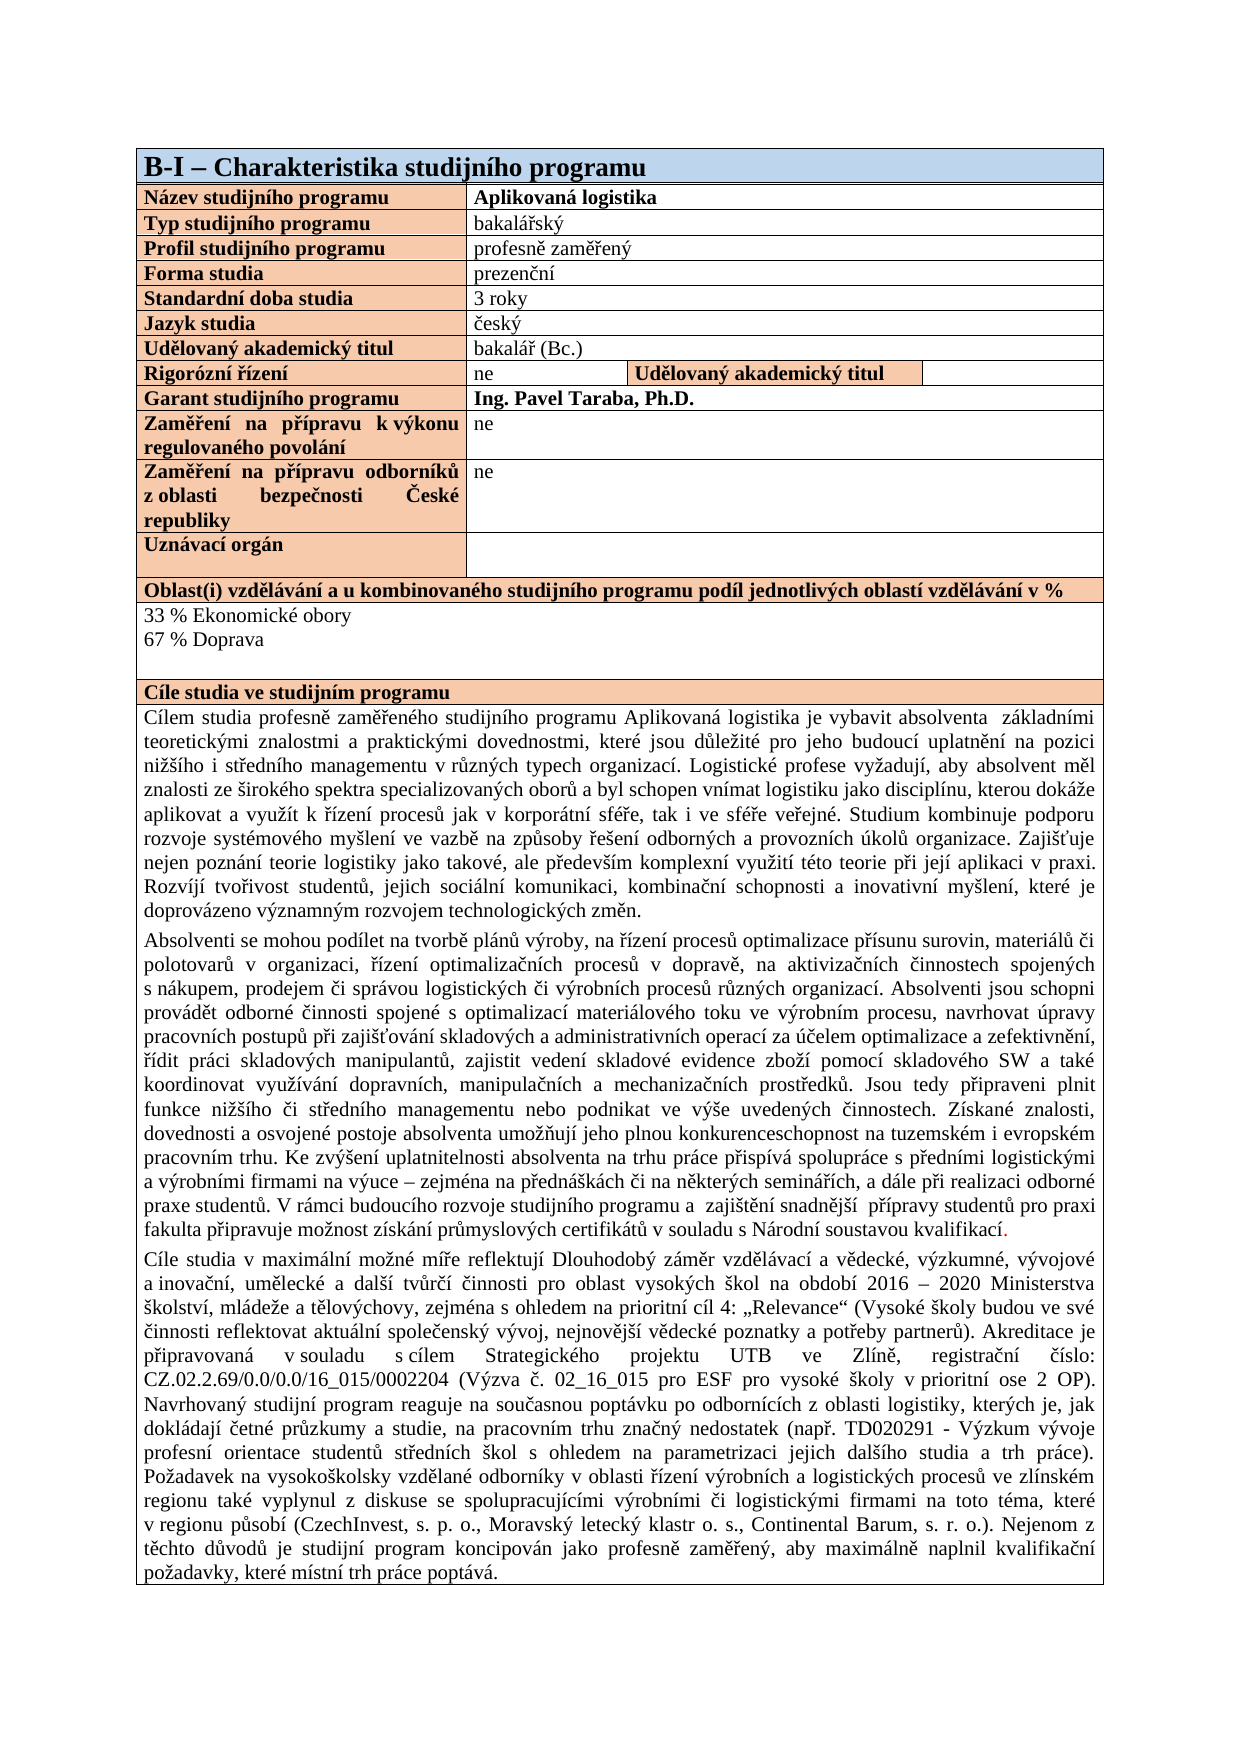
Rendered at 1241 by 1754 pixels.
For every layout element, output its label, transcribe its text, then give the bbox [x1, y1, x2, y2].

table_cell bakalář (Bc.) [467, 336, 1103, 360]
table_cell ne [467, 361, 627, 385]
table_cell Profil studijního programu [137, 236, 466, 259]
table_cell Jazyk studia [137, 311, 466, 335]
table_cell Rigorózní řízení [137, 361, 466, 385]
table_cell Garant studijního programu [137, 386, 466, 410]
table_cell ne [467, 411, 1103, 459]
table_cell Aplikovaná logistika [467, 185, 1103, 209]
table_cell profesně zaměřený [467, 236, 1103, 259]
table_cell Cíle studia ve studijním programu [137, 680, 1103, 704]
table_cell Zaměření na přípravu k výkonu regulovaného povolání [137, 411, 466, 459]
table_cell 3 roky [467, 286, 1103, 310]
table_cell Ing. , Ph.D. [467, 386, 1103, 410]
table_cell [467, 533, 1103, 577]
table_cell Název studijního programu [137, 185, 466, 209]
table_cell Typ studijního programu [137, 210, 466, 234]
table_cell 33 % Ekonomické obory 67 % Doprava [137, 603, 1103, 679]
table_cell Uznávací orgán [137, 533, 466, 577]
table_cell ne [467, 460, 1103, 532]
table_header B-I – Charakteristika studijního programu [137, 149, 1103, 182]
table_cell bakalářský [467, 210, 1103, 234]
table_cell prezenční [467, 261, 1103, 285]
table_cell Cílem studia profesně zaměřeného studijního programu Aplikovaná logistika je vybavit absolventa základními teoretickými znalostmi a praktickými dovednostmi, které jsou důležité pro jeho budoucí uplatnění na pozici nižšího i středního managementu v různých typech organizací. Logistické profese vyžadují, aby absolvent měl znalosti ze širokého spektra specializovaných oborů a byl schopen vnímat logistiku jako disciplínu, kterou dokáže aplikovat a využít k řízení procesů jak v korporátní sféře, tak i ve sféře veřejné. Studium kombinuje podporu rozvoje systémového myšlení ve vazbě na způsoby řešení odborných a provozních úkolů organizace. Zajišťuje nejen poznání teorie logistiky jako takové, ale především komplexní využití této teorie při její aplikaci v praxi. Rozvíjí tvořivost studentů, jejich sociální komunikaci, kombinační schopnosti a inovativní myšlení, které je doprovázeno významným rozvojem technologických změn. Absolventi se mohou podílet na tvorbě plánů výroby, na řízení procesů optimalizace přísunu surovin, materiálů či polotovarů v organizaci, řízení optimalizačních procesů v dopravě, na aktivizačních činnostech spojených s nákupem, prodejem či správou logistických či výrobních procesů různých organizací. Absolventi jsou schopni provádět odborné činnosti spojené s optimalizací materiálového toku ve výrobním procesu, navrhovat úpravy pracovních postupů při zajišťování skladových a administrativních operací za účelem optimalizace a zefektivnění, řídit práci skladových manipulantů, zajistit vedení skladové evidence zboží pomocí skladového SW a také koordinovat využívání dopravních, manipulačních a mechanizačních prostředků. Jsou tedy připraveni plnit funkce nižšího či středního managementu nebo podnikat ve výše uvedených činnostech. Získané znalosti, dovednosti a osvojené postoje absolventa umožňují jeho plnou konkurenceschopnost na tuzemském i evropském pracovním trhu. Ke zvýšení uplatnitelnosti absolventa na trhu práce přispívá spolupráce s předními logistickými a výrobními firmami na výuce – zejména na přednáškách či na některých seminářích, a dále při realizaci odborné praxe studentů. V rámci budoucího rozvoje studijního programu a zajištění snadnější přípravy studentů pro praxi fakulta připravuje možnost získání průmyslových certifikátů v souladu s Národní soustavou kvalifikací. Cíle studia v maximální možné míře reflektují Dlouhodobý záměr vzdělávací a vědecké, výzkumné, vývojové a inovační, umělecké a další tvůrčí činnosti pro oblast vysokých škol na období 2016 – 2020 Ministerstva školství, mládeže a tělovýchovy, zejména s ohledem na prioritní cíl 4: „Relevance“ (Vysoké školy budou ve své činnosti reflektovat aktuální společenský vývoj, nejnovější vědecké poznatky a potřeby partnerů). Akreditace je připravovaná v souladu s cílem Strategického projektu UTB ve Zlíně, registrační číslo: CZ.02.2.69/0.0/0.0/16_015/0002204 (Výzva č. 02_16_015 pro ESF pro vysoké školy v prioritní ose 2 OP). Navrhovaný studijní program reaguje na současnou poptávku po odbornících z oblasti logistiky, kterých je, jak dokládají četné průzkumy a studie, na pracovním trhu značný nedostatek (např. TD020291 - Výzkum vývoje profesní orientace studentů středních škol s ohledem na parametrizaci jejich dalšího studia a trh práce). Požadavek na vysokoškolsky vzdělané odborníky v oblasti řízení výrobních a logistických procesů ve zlínském regionu také vyplynul z diskuse se spolupracujícími výrobními či logistickými firmami na toto téma, které v regionu působí (CzechInvest, s. p. o., Moravský letecký klastr o. s., Continental Barum, s. r. o.). Nejenom z těchto důvodů je studijní program koncipován jako profesně zaměřený, aby maximálně naplnil kvalifikační požadavky, které místní trh práce poptává. [137, 705, 1103, 1584]
table_cell Oblast(i) vzdělávání a u kombinovaného studijního programu podíl jednotlivých oblastí vzdělávání v % [137, 578, 1103, 602]
table_cell Udělovaný akademický titul [137, 336, 466, 360]
table_cell Standardní doba studia [137, 286, 466, 310]
table_cell český [467, 311, 1103, 335]
table_cell Forma studia [137, 261, 466, 285]
table_cell Udělovaný akademický titul [628, 361, 922, 385]
table_cell [923, 361, 1103, 385]
table_cell Zaměření na přípravu odborníků z oblasti bezpečnosti České republiky [137, 460, 466, 532]
